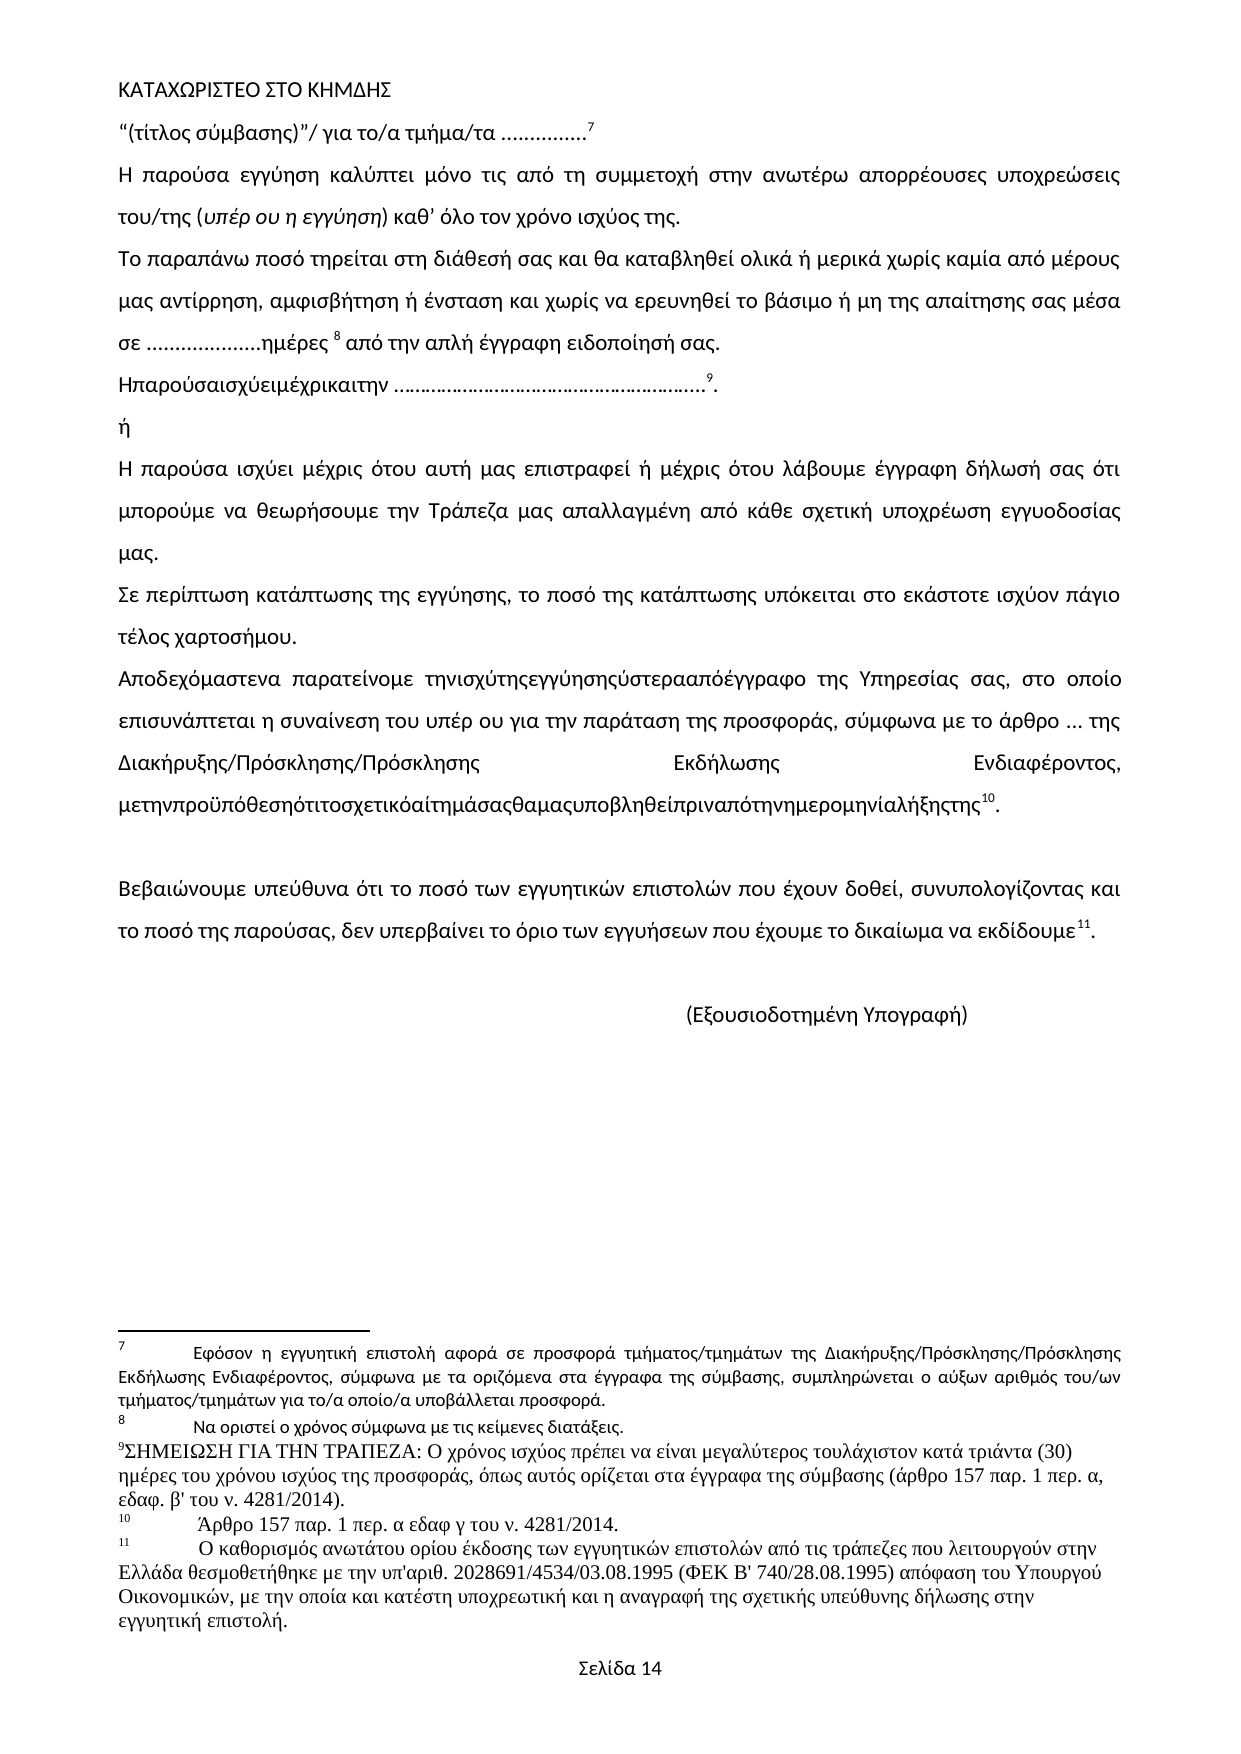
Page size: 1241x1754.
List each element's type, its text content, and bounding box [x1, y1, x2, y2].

text (Εξουσιοδοτημένη Υπογραφή) [638, 1000, 1122, 1028]
text Το παραπάνω ποσό τηρείται στη διάθεσή σας και θα καταβληθεί ολικά ή μερικά χωρίς καμία από μέρους μας αντίρρηση, αμφισβήτηση ή ένσταση και χωρίς να ερευνηθεί το βάσιμο ή μη της απαίτησης σας μέσα σε ....................ημέρες από την απλή έγγραφη ειδοποίησή σας. [118, 244, 1122, 356]
text Σε περίπτωση κατάπτωσης της εγγύησης, το ποσό της κατάπτωσης υπόκειται στο εκάστοτε ισχύον πάγιο τέλος χαρτοσήμου. [118, 580, 1122, 650]
text Βεβαιώνουμε υπεύθυνα ότι το ποσό των εγγυητικών επιστολών που έχουν δοθεί, συνυπολογίζοντας και το ποσό της παρούσας, δεν υπερβαίνει το όριο των εγγυήσεων που έχουμε το δικαίωμα να εκδίδουμε. [118, 874, 1122, 944]
text Η παρούσα ισχύει μέχρις ότου αυτή μας επιστραφεί ή μέχρις ότου λάβουμε έγγραφη δήλωσή σας ότι μπορούμε να θεωρήσουμε την Τράπεζα μας απαλλαγμένη από κάθε σχετική υποχρέωση εγγυοδοσίας μας. [118, 454, 1122, 566]
text ή [118, 412, 1122, 440]
text Αποδεχόμαστενα παρατείνομε τηνισχύτηςεγγύησηςύστερααπόέγγραφο της Υπηρεσίας σας, στο οποίο επισυνάπτεται η συναίνεση του υπέρ ου για την παράταση της προσφοράς, σύμφωνα με το άρθρο ... της Διακήρυξης/Πρόσκλησης/Πρόσκλησης Εκδήλωσης Ενδιαφέροντος, μετηνπροϋπόθεσηότιτοσχετικόαίτημάσαςθαμαςυποβληθείπριναπότηνημερομηνίαλήξηςτης. [118, 664, 1122, 818]
text Η παρούσα εγγύηση καλύπτει μόνο τις από τη συμμετοχή στην ανωτέρω απορρέουσες υποχρεώσεις του/της (υπέρ ου η εγγύηση) καθ’ όλο τον χρόνο ισχύος της. [118, 160, 1122, 230]
text Ηπαρούσαισχύειμέχρικαιτην …………………………………………………... [118, 370, 1122, 398]
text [118, 118, 1122, 146]
